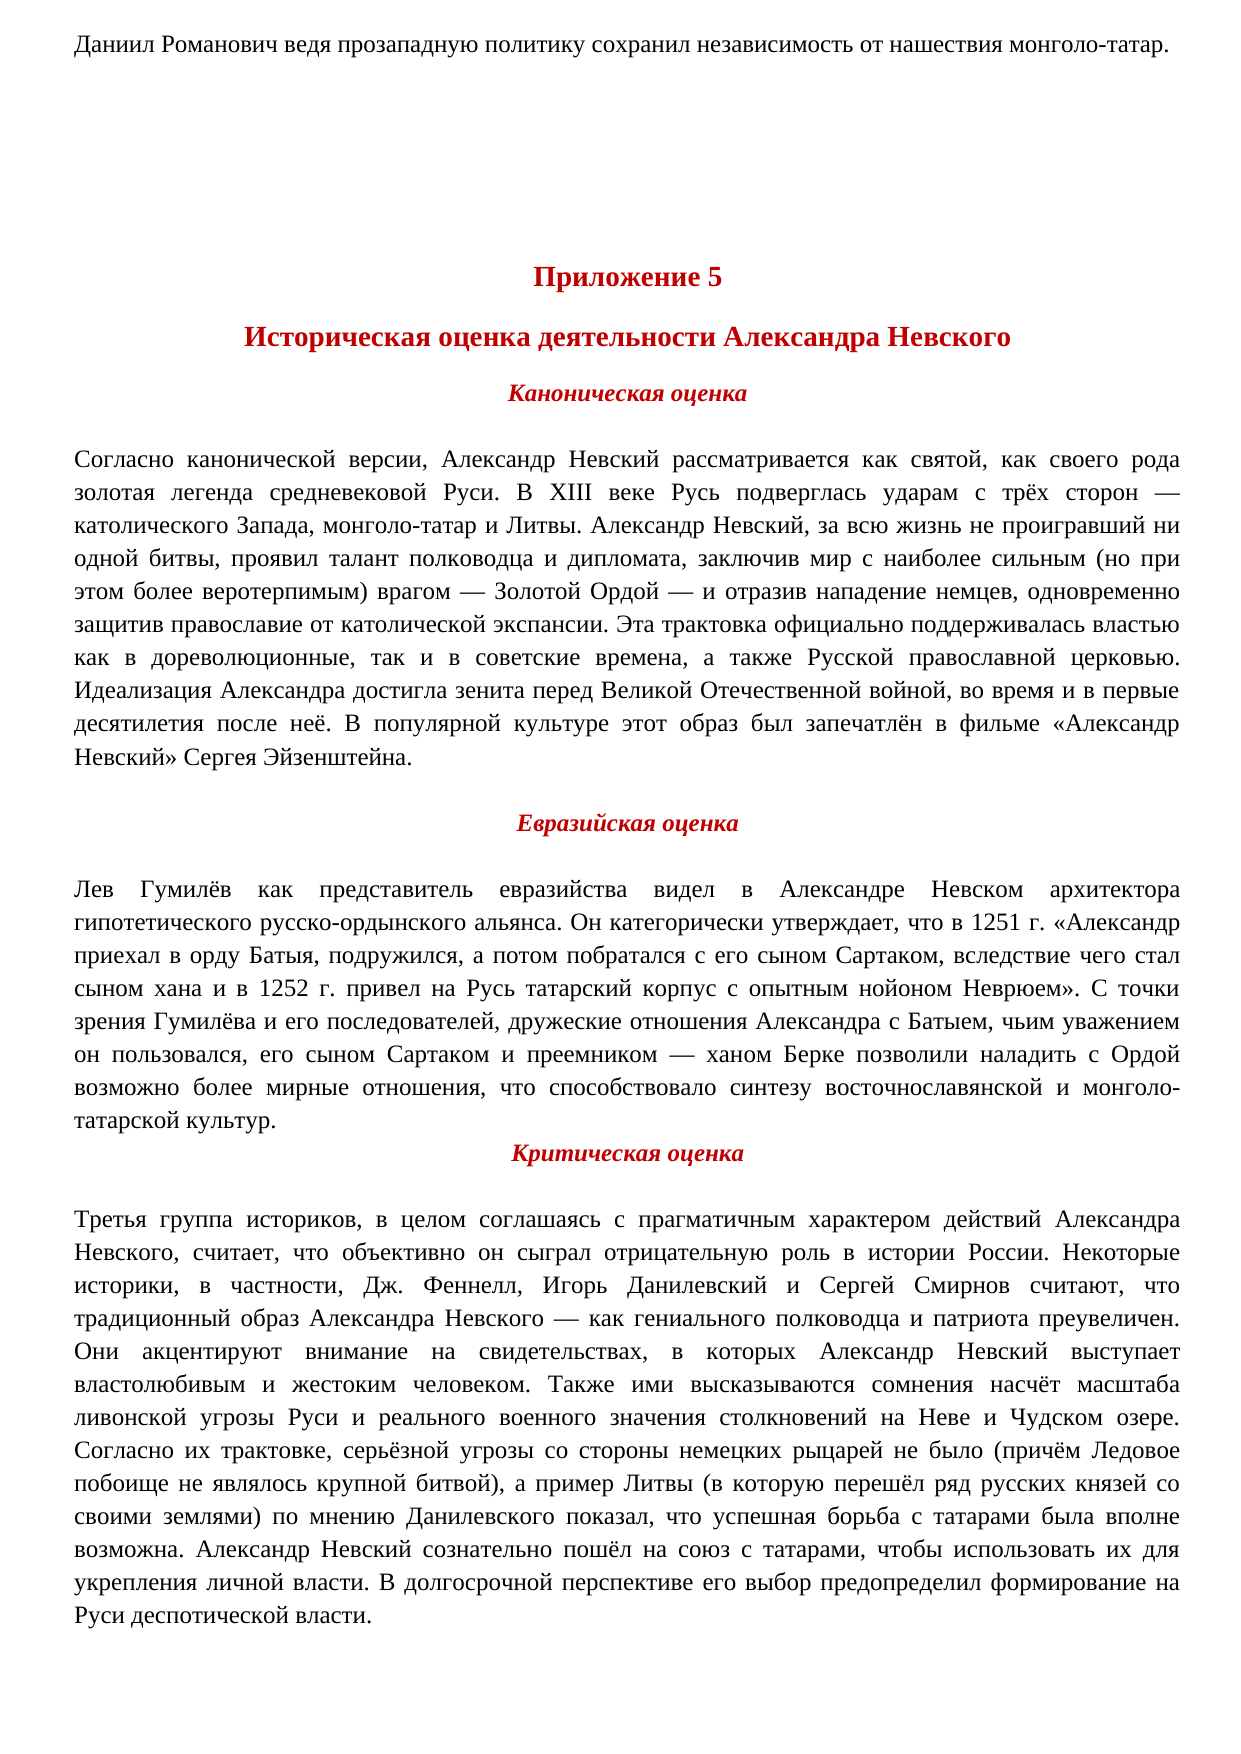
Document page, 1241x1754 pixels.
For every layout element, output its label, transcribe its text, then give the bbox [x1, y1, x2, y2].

text Согласно канонической версии, Александр Невский рассматривается как святой, как своего рода золотая легенда средневековой Руси. В XIII веке Русь подверглась ударам с трёх сторон — католического Запада, монголо-татар и Литвы. Александр Невский, за всю жизнь не проигравший ни одной битвы, проявил талант полководца и дипломата, заключив мир с наиболее сильным (но при этом более веротерпимым) врагом — Золотой Ордой — и отразив нападение немцев, одновременно защитив православие от католической экспансии. Эта трактовка официально поддерживалась властью как в дореволюционные, так и в советские времена, а также Русской православной церковью. Идеализация Александра достигла зенита перед Великой Отечественной войной, во время и в первые десятилетия после неё. В популярной культуре этот образ был запечатлён в фильме «Александр Невский» Сергея Эйзенштейна. [74, 444, 1181, 770]
text Каноническая оценка [74, 378, 1181, 407]
text Историческая оценка деятельности Александра Невского [74, 319, 1181, 352]
text Даниил Романович ведя прозападную политику сохранил независимость от нашествия монголо-татар. [74, 29, 1181, 58]
text Приложение 5 [74, 259, 1181, 293]
text Третья группа историков, в целом соглашаясь с прагматичным характером действий Александра Невского, считает, что объективно он сыграл отрицательную роль в истории России. Некоторые историки, в частности, Дж. Феннелл, Игорь Данилевский и Сергей Смирнов считают, что традиционный образ Александра Невского — как гениального полководца и патриота преувеличен. Они акцентируют внимание на свидетельствах, в которых Александр Невский выступает властолюбивым и жестоким человеком. Также ими высказываются сомнения насчёт масштаба ливонской угрозы Руси и реального военного значения столкновений на Неве и Чудском озере. Согласно их трактовке, серьёзной угрозы со стороны немецких рыцарей не было (причём Ледовое побоище не являлось крупной битвой), а пример Литвы (в которую перешёл ряд русских князей со своими землями) по мнению Данилевского показал, что успешная борьба с татарами была вполне возможна. Александр Невский сознательно пошёл на союз с татарами, чтобы использовать их для укрепления личной власти. В долгосрочной перспективе его выбор предопределил формирование на Руси деспотической власти. [74, 1204, 1181, 1629]
text Критическая оценка [74, 1138, 1181, 1167]
text Евразийская оценка [74, 808, 1181, 836]
text Лев Гумилёв как представитель евразийства видел в Александре Невском архитектора гипотетического русско-ордынского альянса. Он категорически утверждает, что в 1251 г. «Александр приехал в орду Батыя, подружился, а потом побратался с его сыном Сартаком, вследствие чего стал сыном хана и в 1252 г. привел на Русь татарский корпус с опытным нойоном Неврюем». С точки зрения Гумилёва и его последователей, дружеские отношения Александра с Батыем, чьим уважением он пользовался, его сыном Сартаком и преемником — ханом Берке позволили наладить с Ордой возможно более мирные отношения, что способствовало синтезу восточнославянской и монголо-татарской культур. [74, 874, 1181, 1133]
